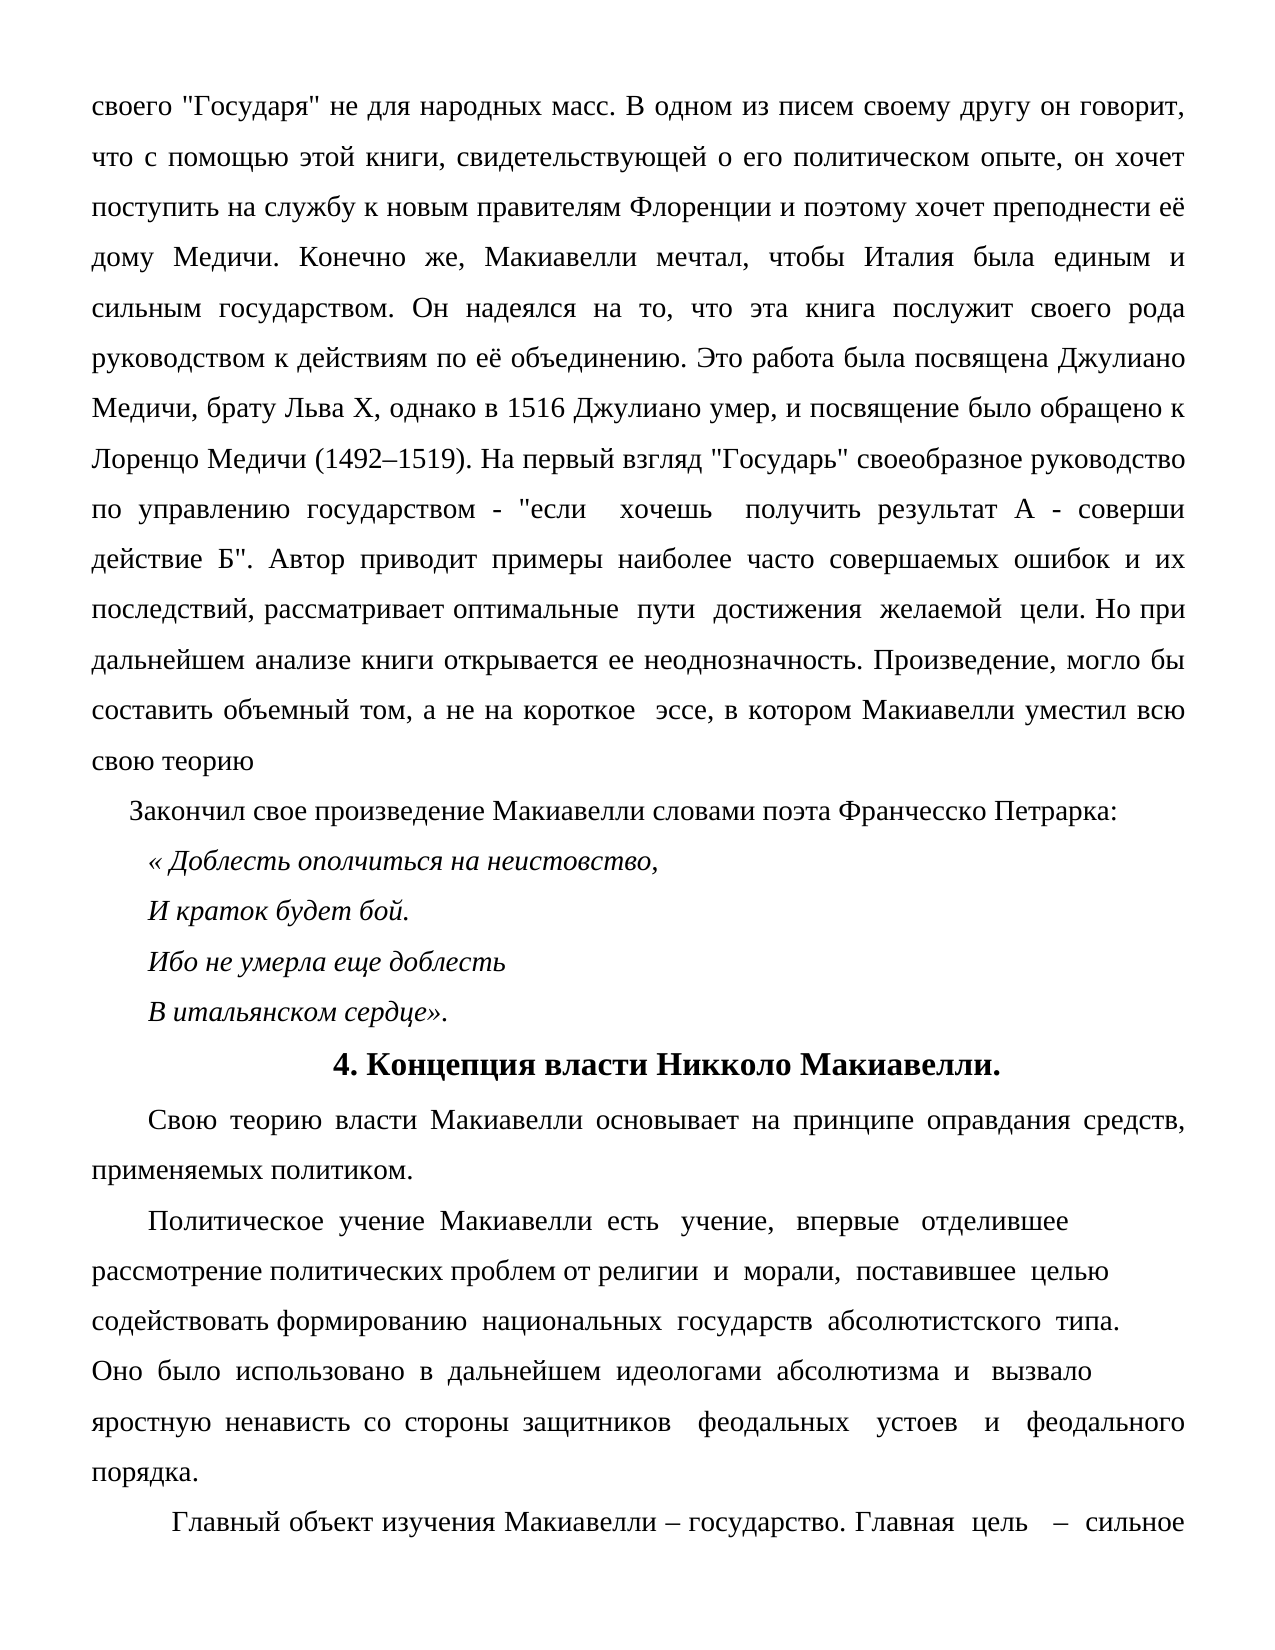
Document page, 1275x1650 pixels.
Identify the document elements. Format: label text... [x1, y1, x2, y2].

text Ибо не умерла еще доблесть [148, 944, 1186, 977]
text 4. Концепция власти Никколо Макиавелли. [91, 1044, 1186, 1083]
text « Доблесть ополчиться на неистовство, [148, 843, 1186, 877]
text содействовать формированию национальных государств абсолютистского типа. [91, 1303, 1186, 1337]
text Закончил свое произведение Макиавелли словами поэта Франчесско Петрарка: [91, 793, 1186, 826]
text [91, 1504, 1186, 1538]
text яростную ненависть со стороны защитников феодальных устоев и феодального порядка. [91, 1404, 1186, 1488]
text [91, 88, 1186, 776]
text рассмотрение политических проблем от религии и морали, поставившее целью [91, 1253, 1186, 1286]
text Свою теорию власти Макиавелли основывает на принципе оправдания средств, применяемых политиком. [91, 1102, 1186, 1186]
text Политическое учение Макиавелли есть учение, впервые отделившее [91, 1203, 1186, 1236]
text В итальянском сердце». [148, 994, 1186, 1028]
text Оно было использовано в дальнейшем идеологами абсолютизма и вызвало [91, 1353, 1186, 1387]
text И краток будет бой. [148, 893, 1186, 927]
